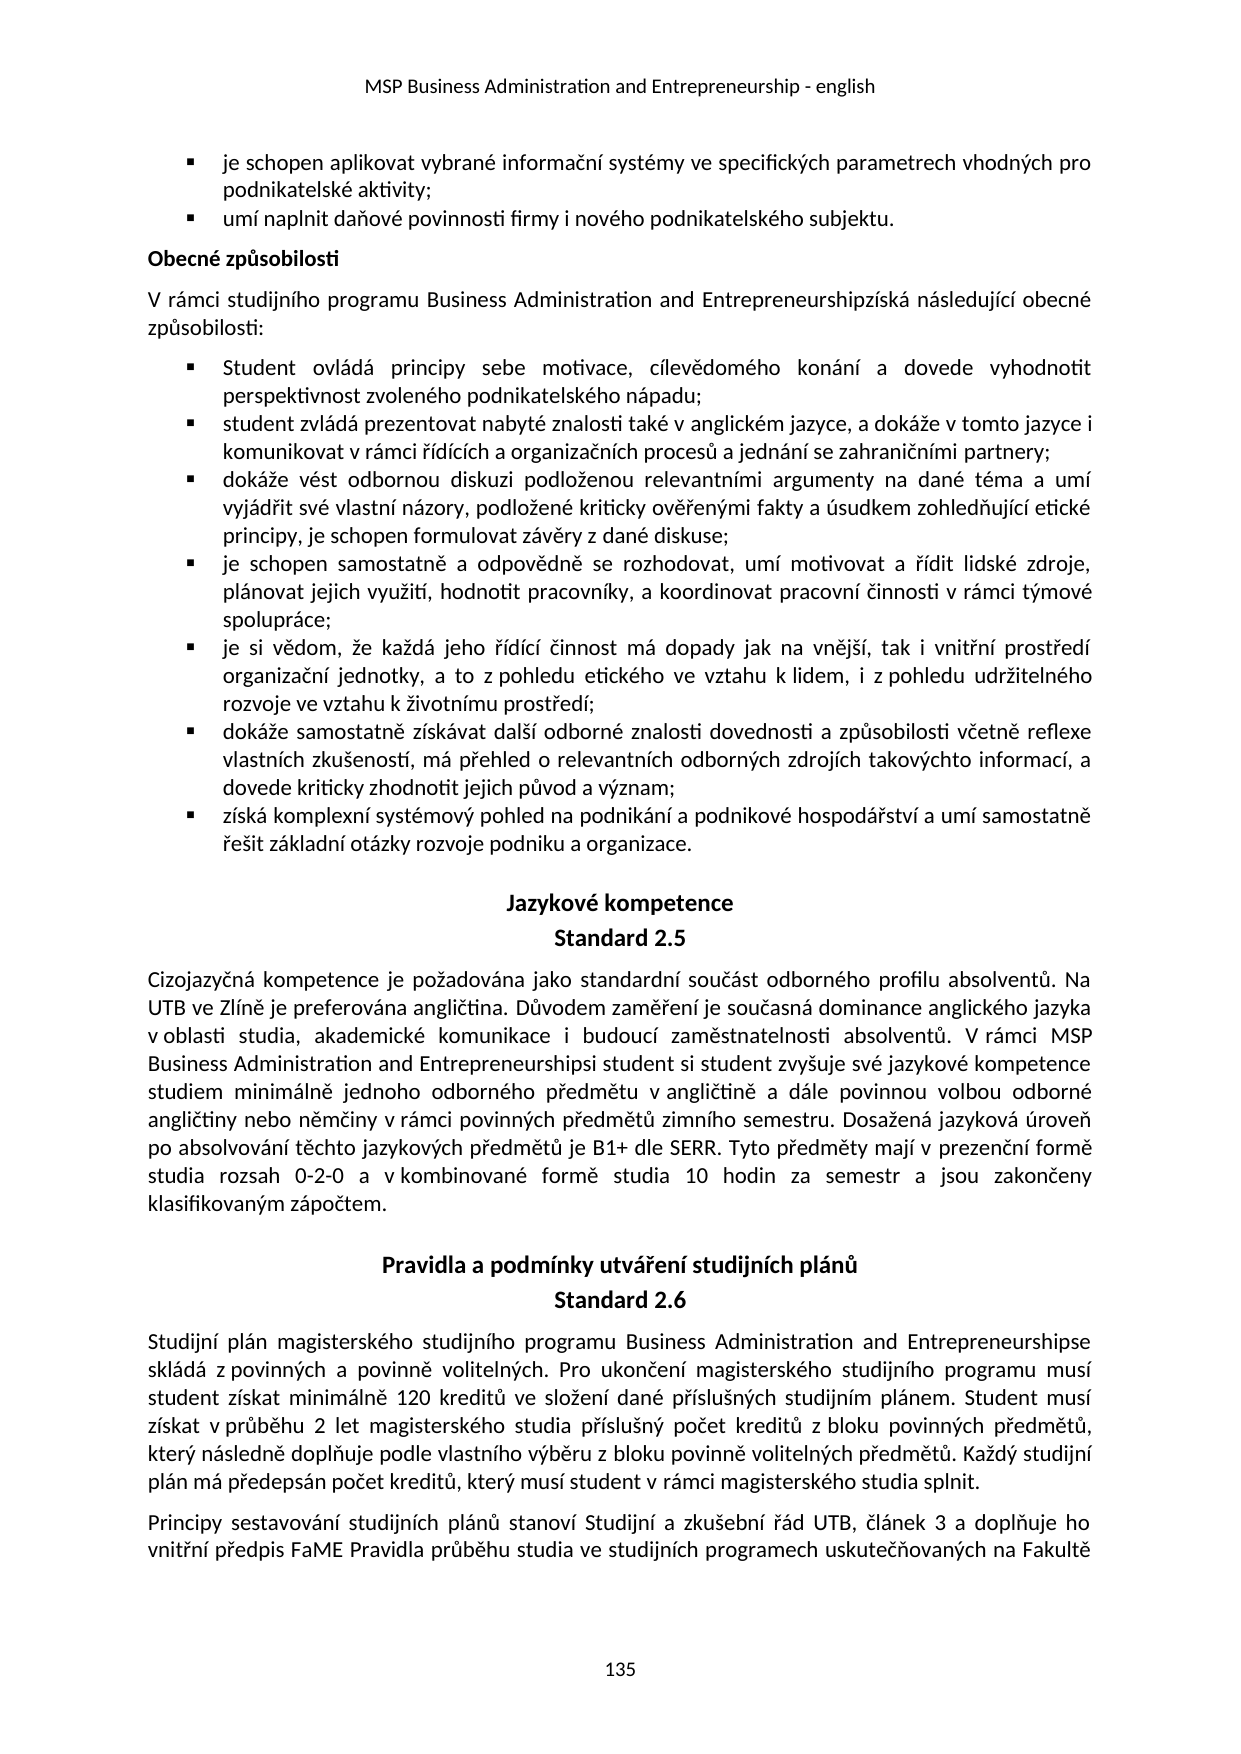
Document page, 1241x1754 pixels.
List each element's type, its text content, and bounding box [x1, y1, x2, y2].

list dokáže samostatně získávat další odborné znalosti dovednosti a způsobilosti včetně reflexe vlastních zkušeností, má přehled o relevantních odborných zdrojích takovýchto informací, a dovede kriticky zhodnotit jejich původ a význam; [185, 717, 1093, 802]
list získá komplexní systémový pohled na podnikání a podnikové hospodářství a umí samostatně řešit základní otázky rozvoje podniku a organizace. [185, 802, 1093, 858]
text Cizojazyčná kompetence je požadována jako standardní součást odborného profilu absolventů. Na UTB ve Zlíně je preferována angličtina. Důvodem zaměření je současná dominance anglického jazyka v oblasti studia, akademické komunikace i budoucí zaměstnatelnosti absolventů. V rámci MSP Business Administration and Entrepreneurshipsi student si student zvyšuje své jazykové kompetence studiem minimálně jednoho odborného předmětu v angličtině a dále povinnou volbou odborné angličtiny nebo němčiny v rámci povinných předmětů zimního semestru. Dosažená jazyková úroveň po absolvování těchto jazykových předmětů je B1+ dle SERR. Tyto předměty mají v prezenční formě studia rozsah 0-2-0 a v kombinované formě studia 10 hodin za semestr a jsou zakončeny klasifikovaným zápočtem. [148, 965, 1093, 1217]
list Student ovládá principy sebe motivace, cílevědomého konání a dovede vyhodnotit perspektivnost zvoleného podnikatelského nápadu; [185, 353, 1093, 409]
list je schopen samostatně a odpovědně se rozhodovat, umí motivovat a řídit lidské zdroje, plánovat jejich využití, hodnotit pracovníky, a koordinovat pracovní činnosti v rámci týmové spolupráce; [185, 549, 1093, 633]
text Studijní plán magisterského studijního programu Business Administration and Entrepreneurshipse skládá z povinných a povinně volitelných. Pro ukončení magisterského studijního programu musí student získat minimálně 120 kreditů ve složení dané příslušných studijním plánem. Student musí získat v průběhu 2 let magisterského studia příslušný počet kreditů z bloku povinných předmětů, který následně doplňuje podle vlastního výběru z bloku povinně volitelných předmětů. Každý studijní plán má předepsán počet kreditů, který musí student v rámci magisterského studia splnit. [148, 1327, 1093, 1495]
list je si vědom, že každá jeho řídící činnost má dopady jak na vnější, tak i vnitřní prostředí organizační jednotky, a to z pohledu etického ve vztahu k lidem, i z pohledu udržitelného rozvoje ve vztahu k životnímu prostředí; [185, 633, 1093, 717]
list je schopen aplikovat vybrané informační systémy ve specifických parametrech vhodných pro podnikatelské aktivity; [185, 148, 1093, 204]
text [148, 1508, 1093, 1564]
text V rámci studijního programu Business Administration and Entrepreneurshipzíská následující obecné způsobilosti: [148, 285, 1093, 341]
text Obecné způsobilosti [148, 244, 1093, 272]
subtitle Standard 2.6 [148, 1284, 1093, 1314]
list umí naplnit daňové povinnosti firmy i nového podnikatelského subjektu. [185, 204, 1093, 232]
subtitle Standard 2.5 [148, 922, 1093, 952]
list dokáže vést odbornou diskuzi podloženou relevantními argumenty na dané téma a umí vyjádřit své vlastní názory, podložené kriticky ověřenými fakty a úsudkem zohledňující etické principy, je schopen formulovat závěry z dané diskuse; [185, 465, 1093, 549]
subtitle Pravidla a podmínky utváření studijních plánů [148, 1249, 1093, 1280]
subtitle Jazykové kompetence [148, 887, 1093, 918]
list student zvládá prezentovat nabyté znalosti také v anglickém jazyce, a dokáže v tomto jazyce i komunikovat v rámci řídících a organizačních procesů a jednání se zahraničními partnery; [185, 409, 1093, 465]
